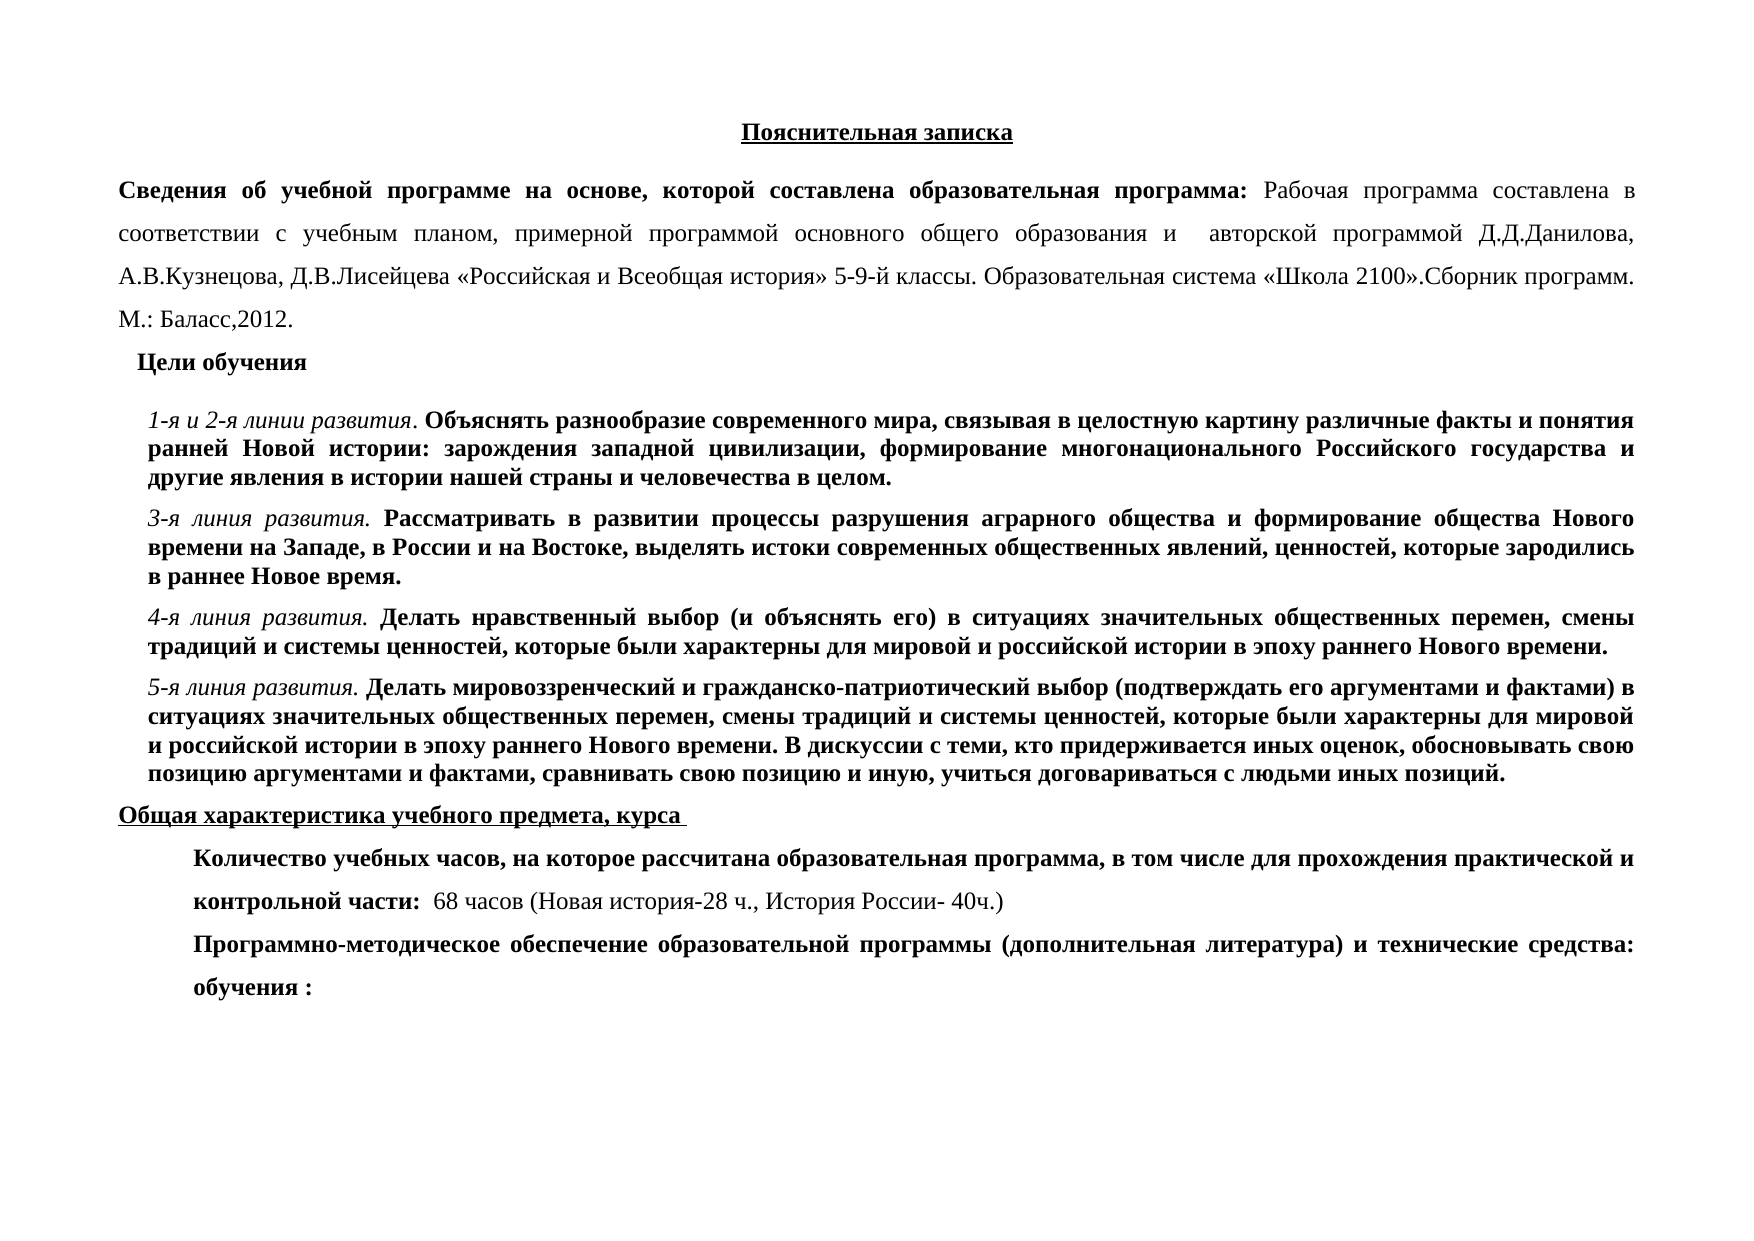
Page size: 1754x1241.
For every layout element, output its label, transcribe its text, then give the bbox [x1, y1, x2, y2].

text 3-я линия развития. Рассматривать в развитии процессы разрушения аграрного общества и формирование общества Нового времени на Западе, в России и на Востоке, выделять истоки современных общественных явлений, ценностей, которые зародились в раннее Новое время. [148, 503, 1636, 590]
text Программно-методическое обеспечение образовательной программы (дополнительная литература) и технические средства: обучения : [193, 929, 1636, 1001]
text Сведения об учебной программе на основе, которой составлена образовательная программа: Рабочая программа составлена в соответствии с учебным планом, примерной программой основного общего образования и авторской программой Д.Д.Данилова, А.В.Кузнецова, Д.В.Лисейцева «Российская и Всеобщая история» 5-9-й классы. Образовательная система «Школа 2100».Сборник программ. М.: Баласс,2012. [118, 175, 1636, 333]
text Количество учебных часов, на которое рассчитана образовательная программа, в том числе для прохождения практической и контрольной части: 68 часов (Новая история-28 ч., История России- 40ч.) [193, 843, 1636, 915]
subtitle Пояснительная записка [118, 117, 1636, 146]
text 1-я и 2-я линии развития. Объяснять разнообразие современного мира, связывая в целостную картину различные факты и понятия ранней Новой истории: зарождения западной цивилизации, формирование многонационального Российского государства и другие явления в истории нашей страны и человечества в целом. [148, 405, 1636, 491]
text 4-я линия развития. Делать нравственный выбор (и объяснять его) в ситуациях значительных общественных перемен, смены традиций и системы ценностей, которые были характерны для мировой и российской истории в эпоху раннего Нового времени. [148, 602, 1636, 660]
text 5-я линия развития. Делать мировоззренческий и гражданско-патриотический выбор (подтверждать его аргументами и фактами) в ситуациях значительных общественных перемен, смены традиций и системы ценностей, которые были характерны для мировой и российской истории в эпоху раннего Нового времени. В дискуссии с теми, кто придерживается иных оценок, обосновывать свою позицию аргументами и фактами, сравнивать свою позицию и иную, учиться договариваться с людьми иных позиций. [148, 672, 1636, 787]
subtitle Цели обучения [118, 347, 1636, 376]
text Общая характеристика учебного предмета, курса [118, 800, 1636, 828]
